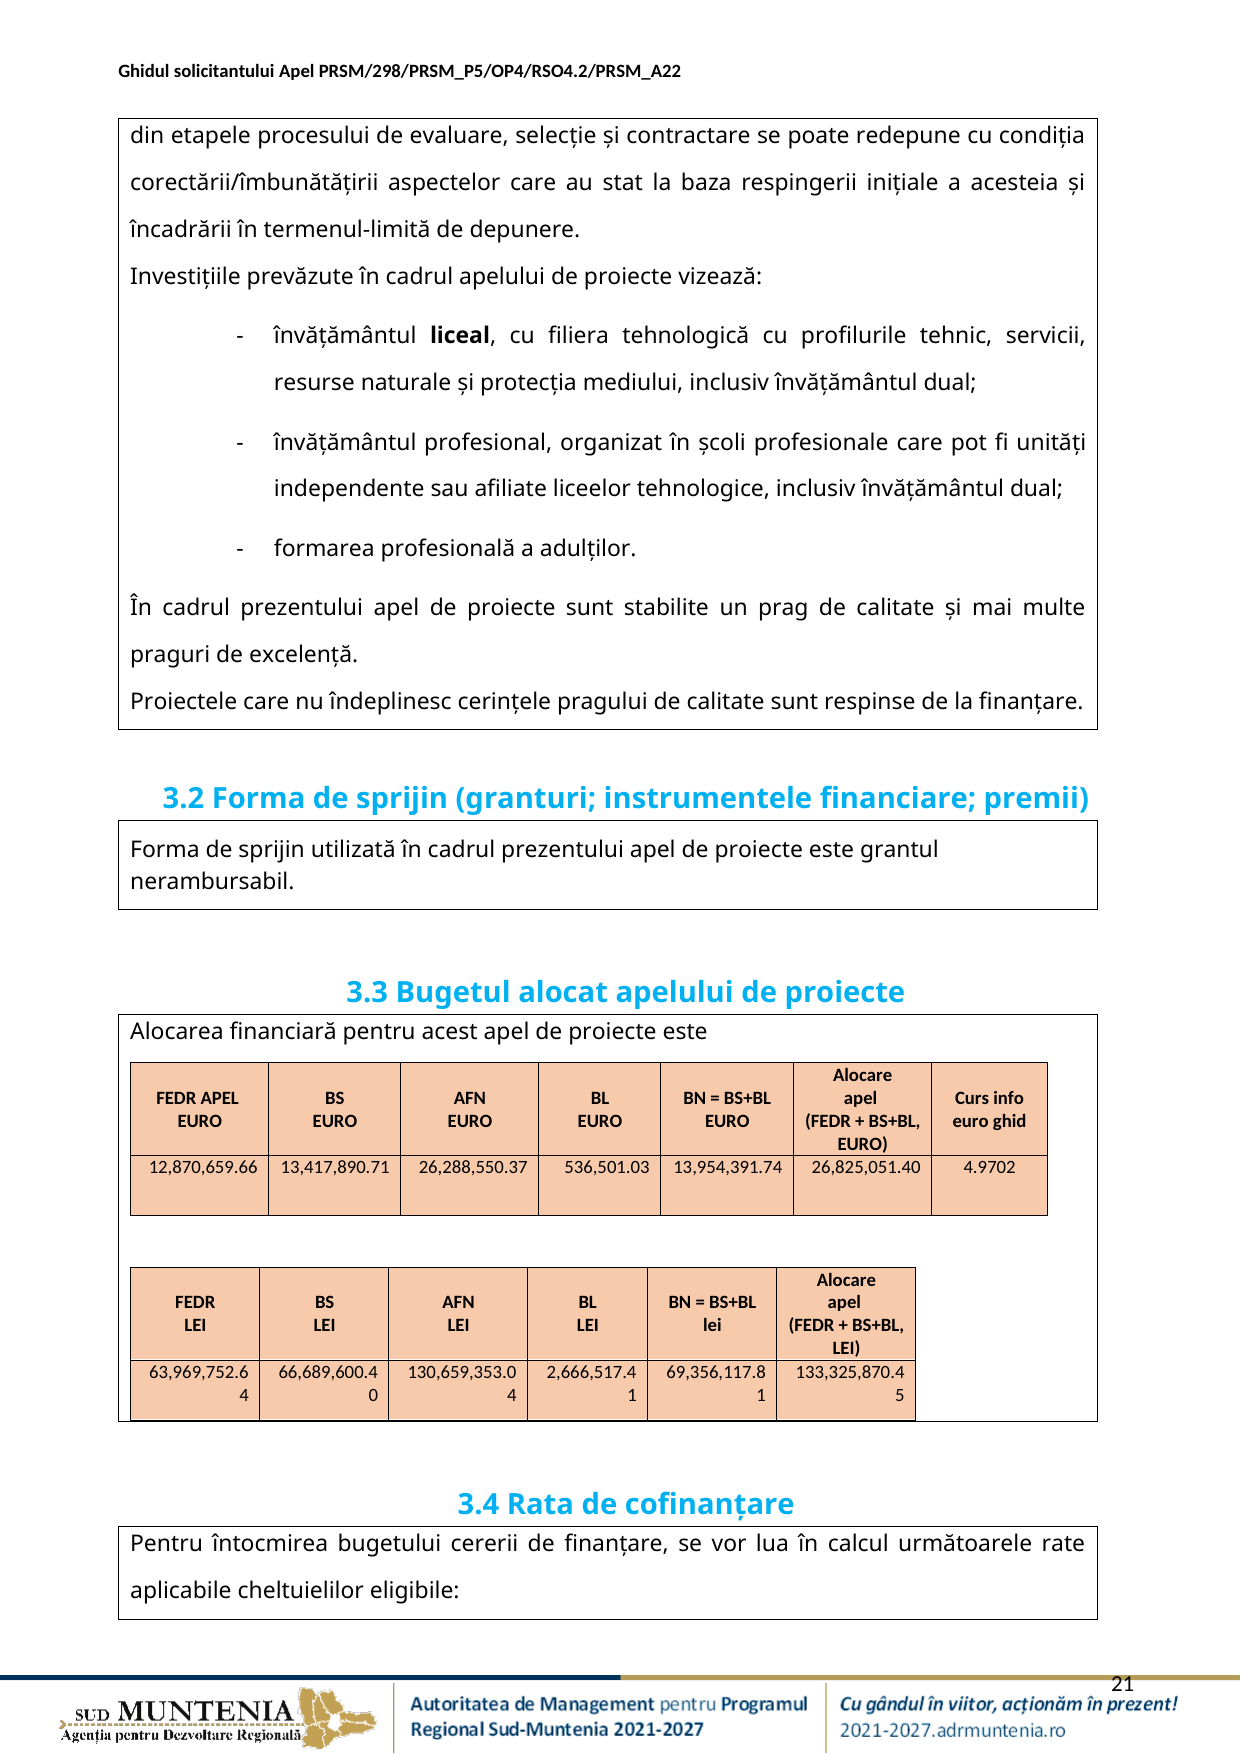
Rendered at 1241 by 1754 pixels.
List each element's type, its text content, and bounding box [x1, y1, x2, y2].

subtitle 3.2 Forma de sprijin (granturi; instrumentele financiare; premii) [118, 777, 1134, 817]
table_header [119, 1527, 1097, 1618]
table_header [119, 119, 1097, 729]
table_header Forma de sprijin utilizată în cadrul prezentului apel de proiecte este grantul nerambursabil. [119, 821, 1097, 908]
subtitle 3.3 Bugetul alocat apelului de proiecte [118, 971, 1134, 1011]
picture [0, 1675, 1241, 1754]
subtitle 3.4 Rata de cofinanțare [118, 1483, 1134, 1523]
table_header Alocarea financiară pentru acest apel de proiecte este [119, 1015, 1097, 1421]
